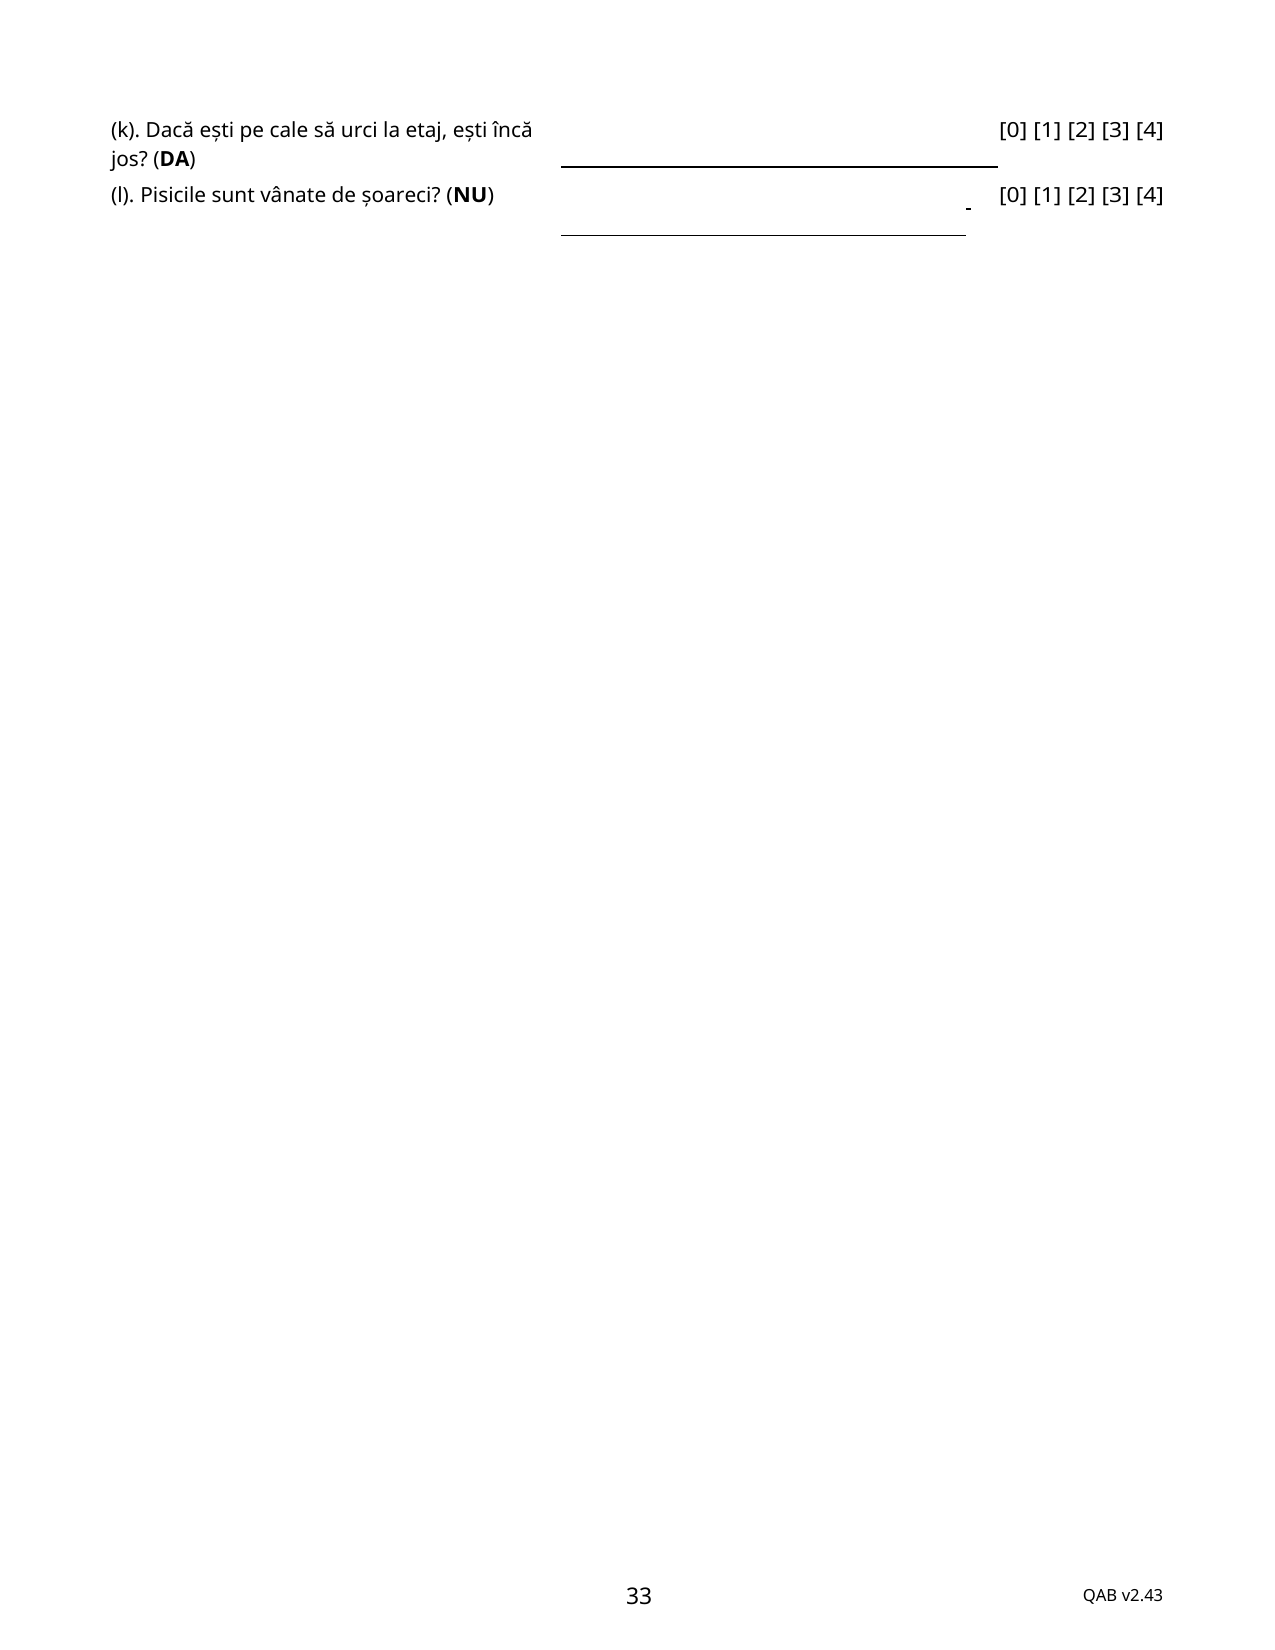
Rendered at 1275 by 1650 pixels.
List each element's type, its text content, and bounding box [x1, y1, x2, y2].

table_cell [554, 104, 998, 172]
table_cell [0] [1] [2] [3] [4] [998, 173, 1169, 238]
table_cell [0] [1] [2] [3] [4] [998, 104, 1169, 172]
table_cell (l). Pisicile sunt vânate de șoareci? (NU) [108, 173, 554, 238]
table_cell [554, 173, 998, 238]
table_cell (k). Dacă ești pe cale să urci la etaj, ești încă jos? (DA) [108, 104, 554, 172]
